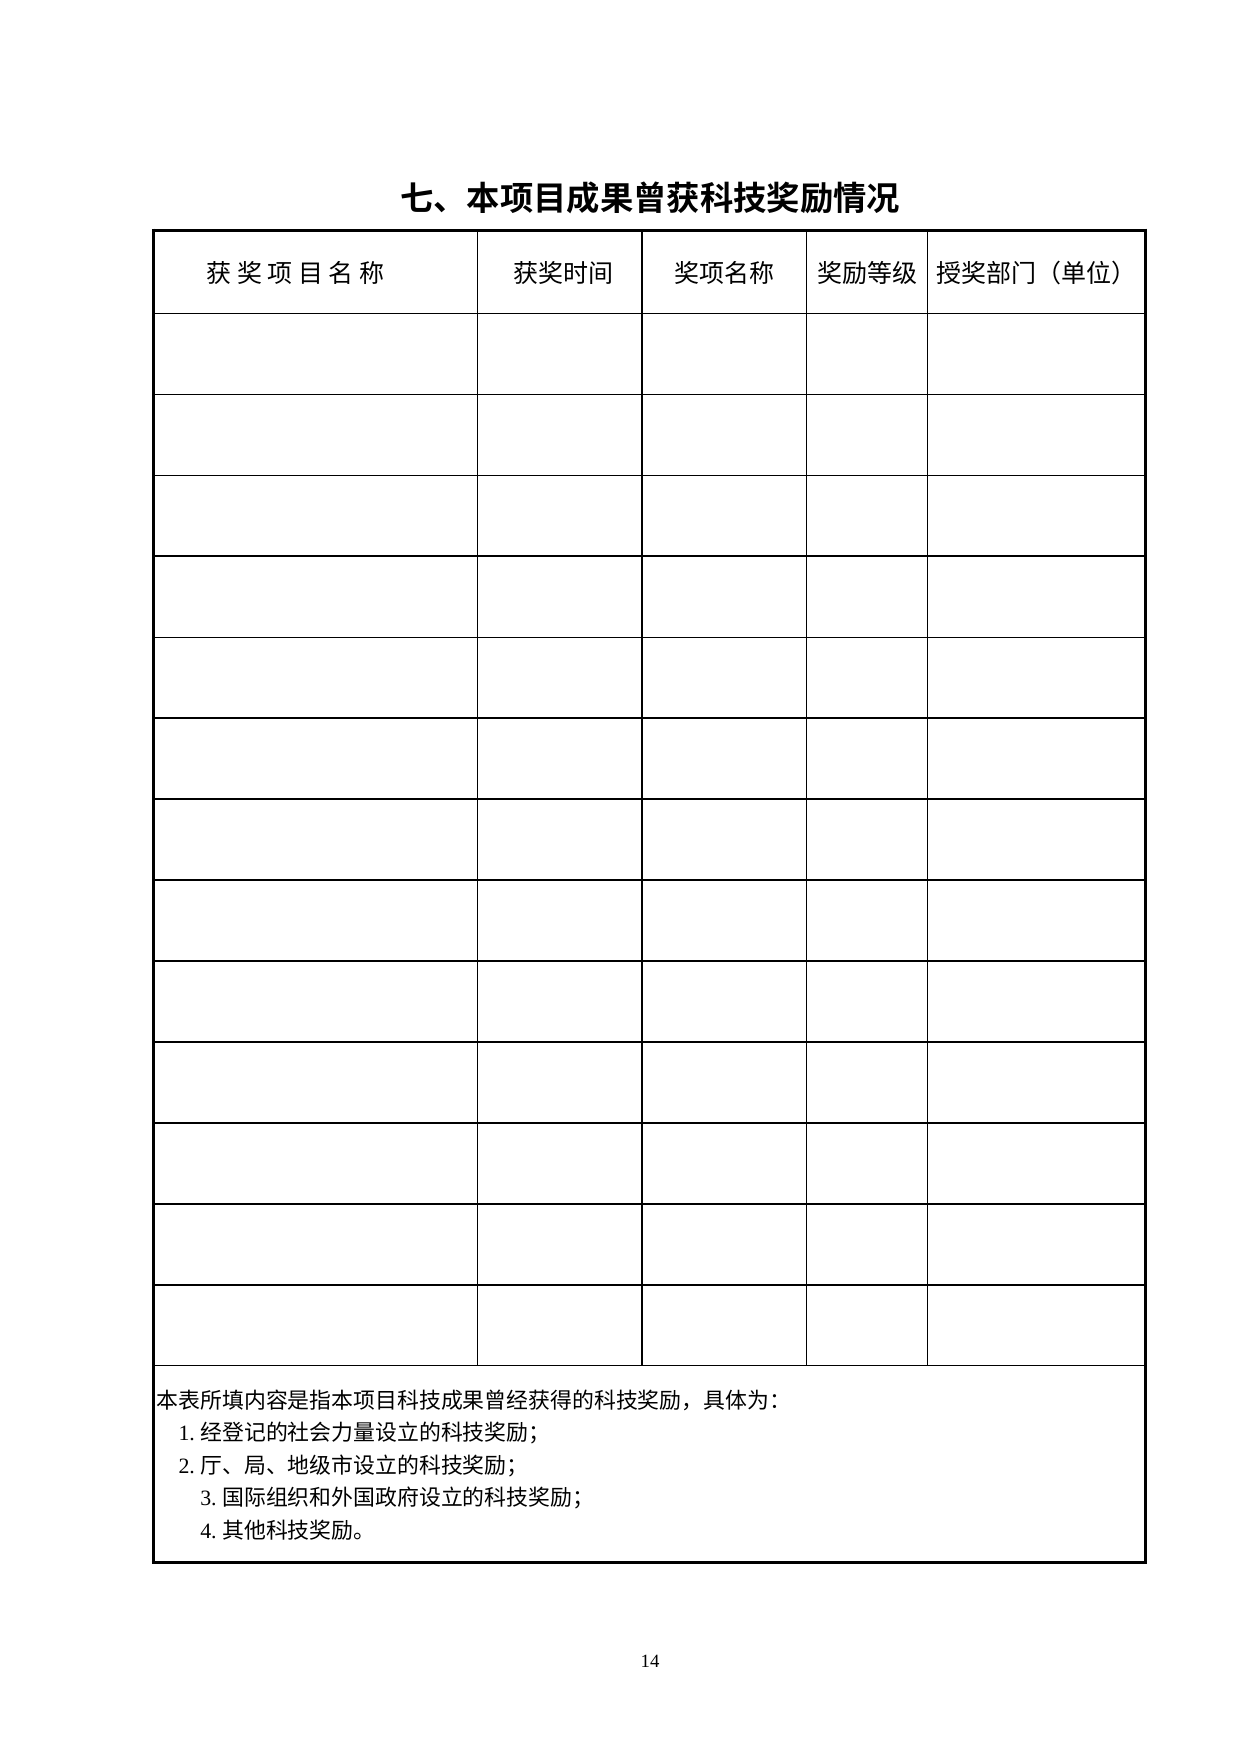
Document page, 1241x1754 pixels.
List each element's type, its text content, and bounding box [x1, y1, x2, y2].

table_cell [807, 1043, 927, 1122]
table_cell [807, 395, 927, 474]
table_cell [155, 1286, 477, 1365]
table_header 获 奖 项 目 名 称 [155, 232, 477, 313]
table_cell 本表所填内容是指本项目科技成果曾经获得的科技奖励，具体为： 1. 经登记的社会力量设立的科技奖励； 2. 厅、局、地级市设立的科技奖励； 3. 国际组织和外国政府设立的科技奖励； 4. 其他科技奖励。 [155, 1366, 1144, 1561]
table_cell [478, 881, 641, 960]
table_cell [807, 557, 927, 636]
table_cell [928, 719, 1144, 798]
table_cell [478, 638, 641, 717]
table_header 奖励等级 [807, 232, 927, 313]
table_cell [643, 557, 806, 636]
table_cell [928, 395, 1144, 474]
table_cell [928, 1124, 1144, 1203]
table_cell [928, 1205, 1144, 1284]
table_cell [928, 314, 1144, 393]
table_cell [478, 557, 641, 636]
table_cell [155, 962, 477, 1041]
table_cell [807, 719, 927, 798]
table_cell [643, 314, 806, 393]
table_cell [478, 800, 641, 879]
table_cell [478, 719, 641, 798]
table_cell [928, 557, 1144, 636]
table_cell [478, 1205, 641, 1284]
table_cell [478, 476, 641, 555]
table_cell [643, 395, 806, 474]
table_cell [643, 719, 806, 798]
table_cell [807, 476, 927, 555]
table_cell [478, 1043, 641, 1122]
table_cell [155, 314, 477, 393]
table_cell [478, 314, 641, 393]
table_cell [155, 1043, 477, 1122]
table_cell [928, 962, 1144, 1041]
table_cell [928, 1286, 1144, 1365]
table_cell [807, 1205, 927, 1284]
table_cell [928, 1043, 1144, 1122]
table_cell [643, 476, 806, 555]
table_cell [807, 314, 927, 393]
table_cell [155, 476, 477, 555]
subtitle 七、本项目成果曾获科技奖励情况 [148, 163, 1152, 228]
table_cell [643, 1205, 806, 1284]
table_cell [155, 557, 477, 636]
table_cell [643, 800, 806, 879]
table_cell [478, 1124, 641, 1203]
table_cell [643, 638, 806, 717]
table_cell [643, 962, 806, 1041]
table_cell [478, 1286, 641, 1365]
table_cell [807, 881, 927, 960]
table_cell [807, 1286, 927, 1365]
table_cell [928, 638, 1144, 717]
table_cell [643, 881, 806, 960]
table_cell [155, 395, 477, 474]
table_cell [928, 881, 1144, 960]
table_cell [155, 1205, 477, 1284]
table_cell [155, 800, 477, 879]
table_cell [807, 1124, 927, 1203]
table_cell [807, 962, 927, 1041]
table_cell [928, 800, 1144, 879]
table_cell [478, 962, 641, 1041]
table_cell [155, 719, 477, 798]
table_cell [643, 1286, 806, 1365]
table_header 获奖时间 [478, 232, 641, 313]
table_cell [928, 476, 1144, 555]
table_cell [155, 638, 477, 717]
table_cell [155, 881, 477, 960]
table_header 奖项名称 [643, 232, 806, 313]
table_header 授奖部门（单位） [928, 232, 1144, 313]
table_cell [643, 1043, 806, 1122]
table_cell [643, 1124, 806, 1203]
table_cell [478, 395, 641, 474]
table_cell [155, 1124, 477, 1203]
table_cell [807, 638, 927, 717]
table_cell [807, 800, 927, 879]
